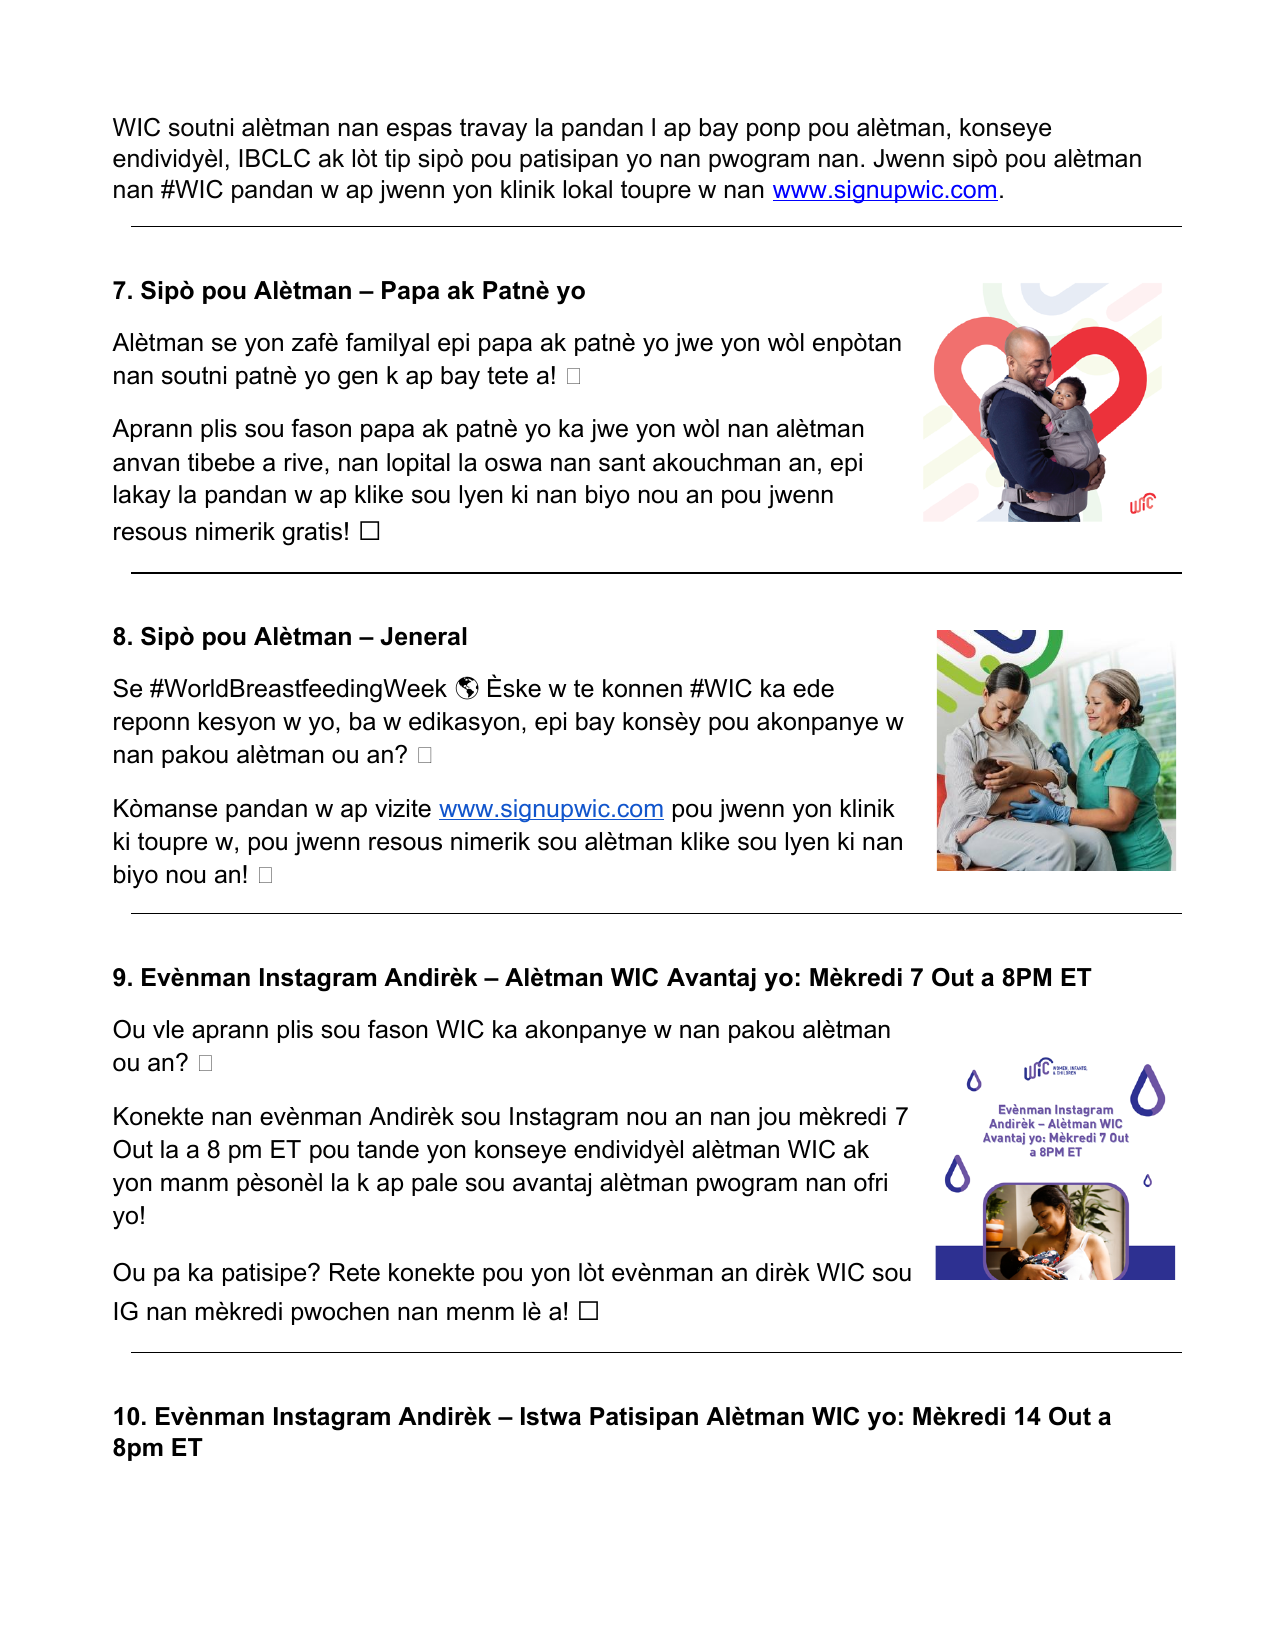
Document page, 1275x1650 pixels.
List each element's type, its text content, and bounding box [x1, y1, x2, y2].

text 10. Evènman Instagram Andirèk – Istwa Patisipan Alètman WIC yo: Mèkredi 14 Out a 8pm ET [112, 1402, 1162, 1462]
picture [935, 1040, 1175, 1280]
picture [922, 282, 1162, 522]
text Se #WorldBreastfeedingWeek 🌎 Èske w te konnen #WIC ka ede reponn kesyon w yo, ba w edikasyon, epi bay konsèy pou akonpanye w nan pakou alètman ou an? 🤱 [112, 674, 936, 769]
text Kòmanse pandan w ap vizite www.signupwic.com pou jwenn yon klinik ki toupre w, pou jwenn resous nimerik sou alètman klike sou lyen ki nan biyo nou an! 🌟 [112, 794, 1162, 889]
text Alètman se yon zafè familyal epi papa ak patnè yo jwe yon wòl enpòtan nan soutni patnè yo gen k ap bay tete a! 👶 [112, 328, 922, 389]
text 7. Sipò pou Alètman – Papa ak Patnè yo [112, 276, 1162, 304]
text 8. Sipò pou Alètman – Jeneral [112, 622, 1162, 651]
text WIC soutni alètman nan espas travay la pandan l ap bay ponp pou alètman, konseye endividyèl, IBCLC ak lòt tip sipò pou patisipan yo nan pwogram nan. Jwenn sipò pou alètman nan #WIC pandan w ap jwenn yon klinik lokal toupre w nan www.signupwic.com. [112, 112, 1162, 203]
text Konekte nan evènman Andirèk sou Instagram nou an nan jou mèkredi 7 Out la a 8 pm ET pou tande yon konseye endividyèl alètman WIC ak yon manm pèsonèl la k ap pale sou avantaj alètman pwogram nan ofri yo! [112, 1102, 935, 1230]
text Aprann plis sou fason papa ak patnè yo ka jwe yon wòl nan alètman anvan tibebe a rive, nan lopital la oswa nan sant akouchman an, epi lakay la pandan w ap klike sou lyen ki nan biyo nou an pou jwenn resous nimerik gratis! [112, 414, 1162, 547]
picture [936, 630, 1177, 871]
text 9. Evènman Instagram Andirèk – Alètman WIC Avantaj yo: Mèkredi 7 Out a 8PM ET [112, 963, 1162, 992]
text Ou vle aprann plis sou fason WIC ka akonpanye w nan pakou alètman ou an? 🤔 [112, 1015, 1162, 1077]
